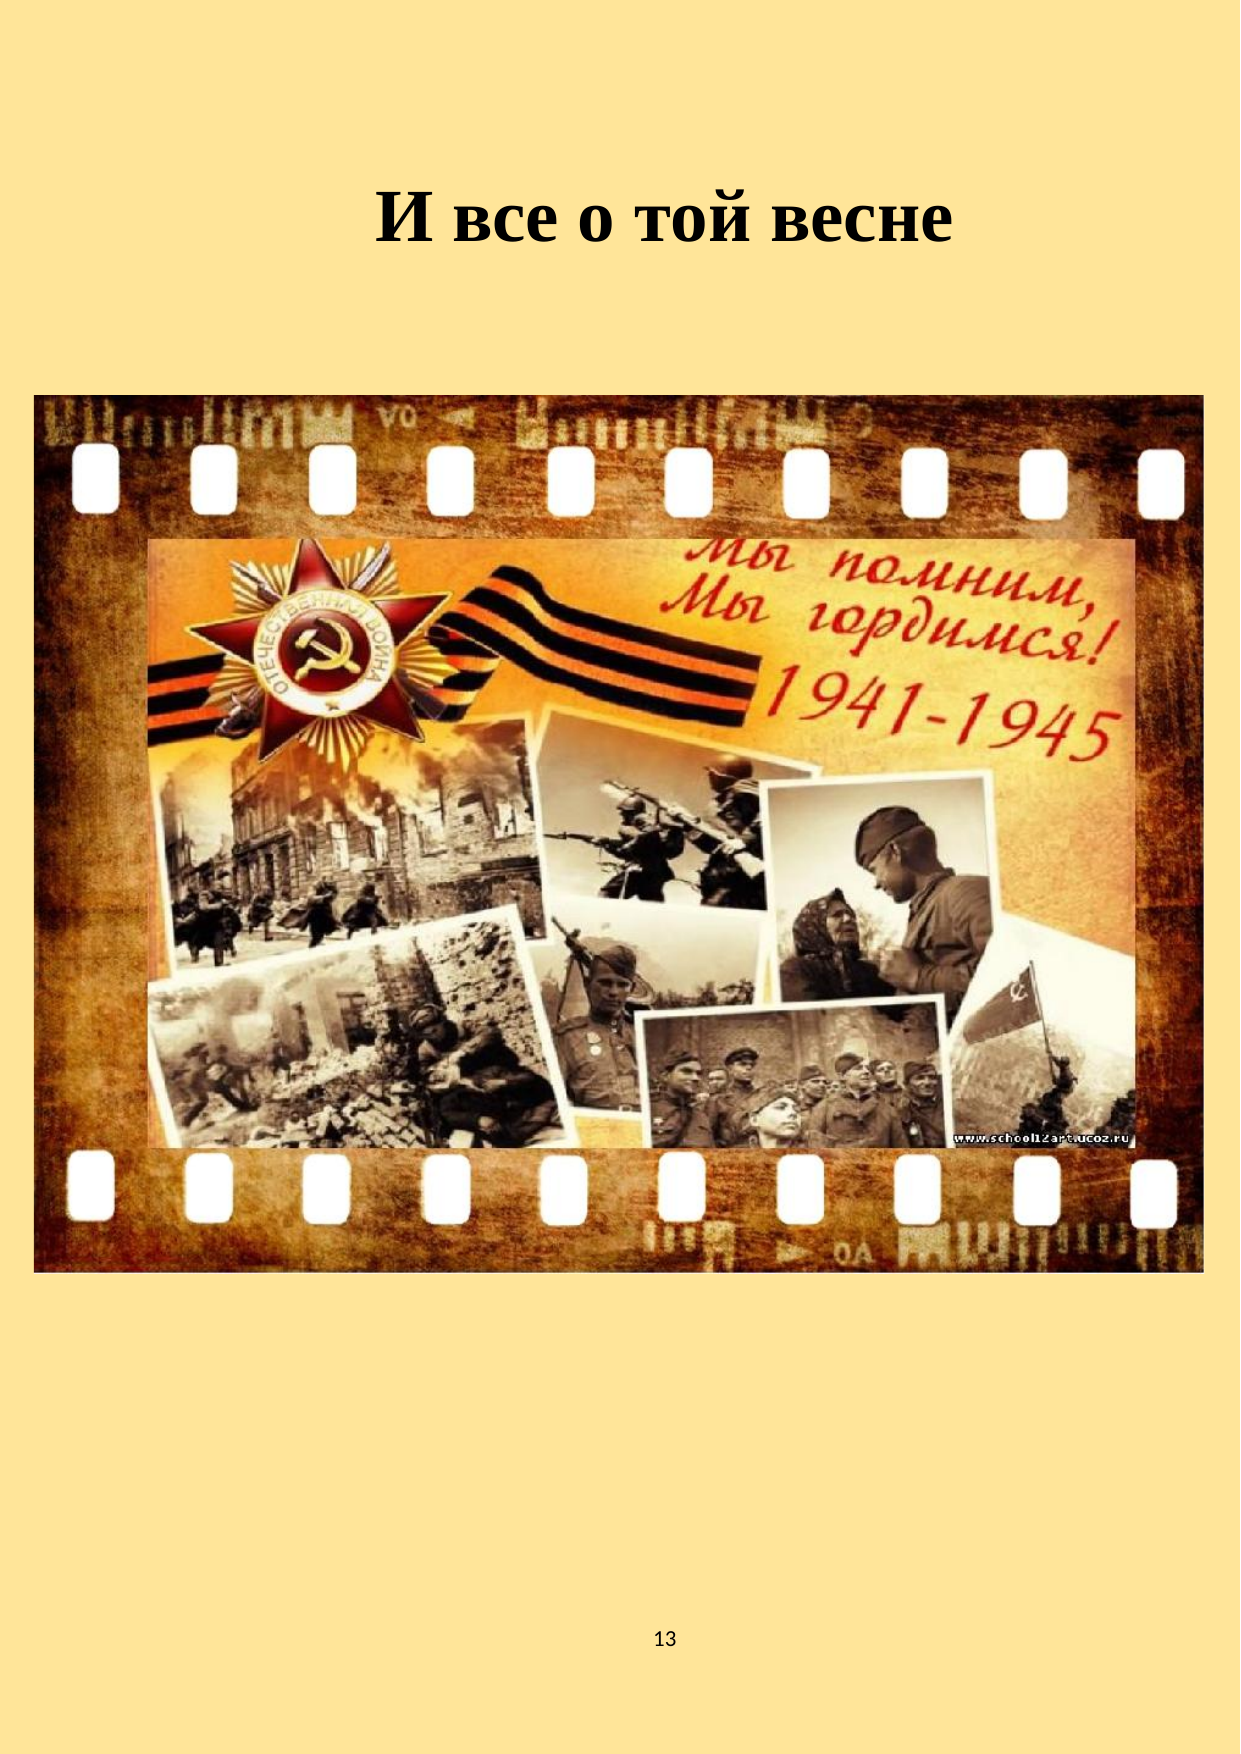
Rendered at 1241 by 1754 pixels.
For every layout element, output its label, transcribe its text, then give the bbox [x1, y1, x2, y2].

picture [33, 395, 1205, 1274]
text И все о той весне [177, 171, 1152, 257]
